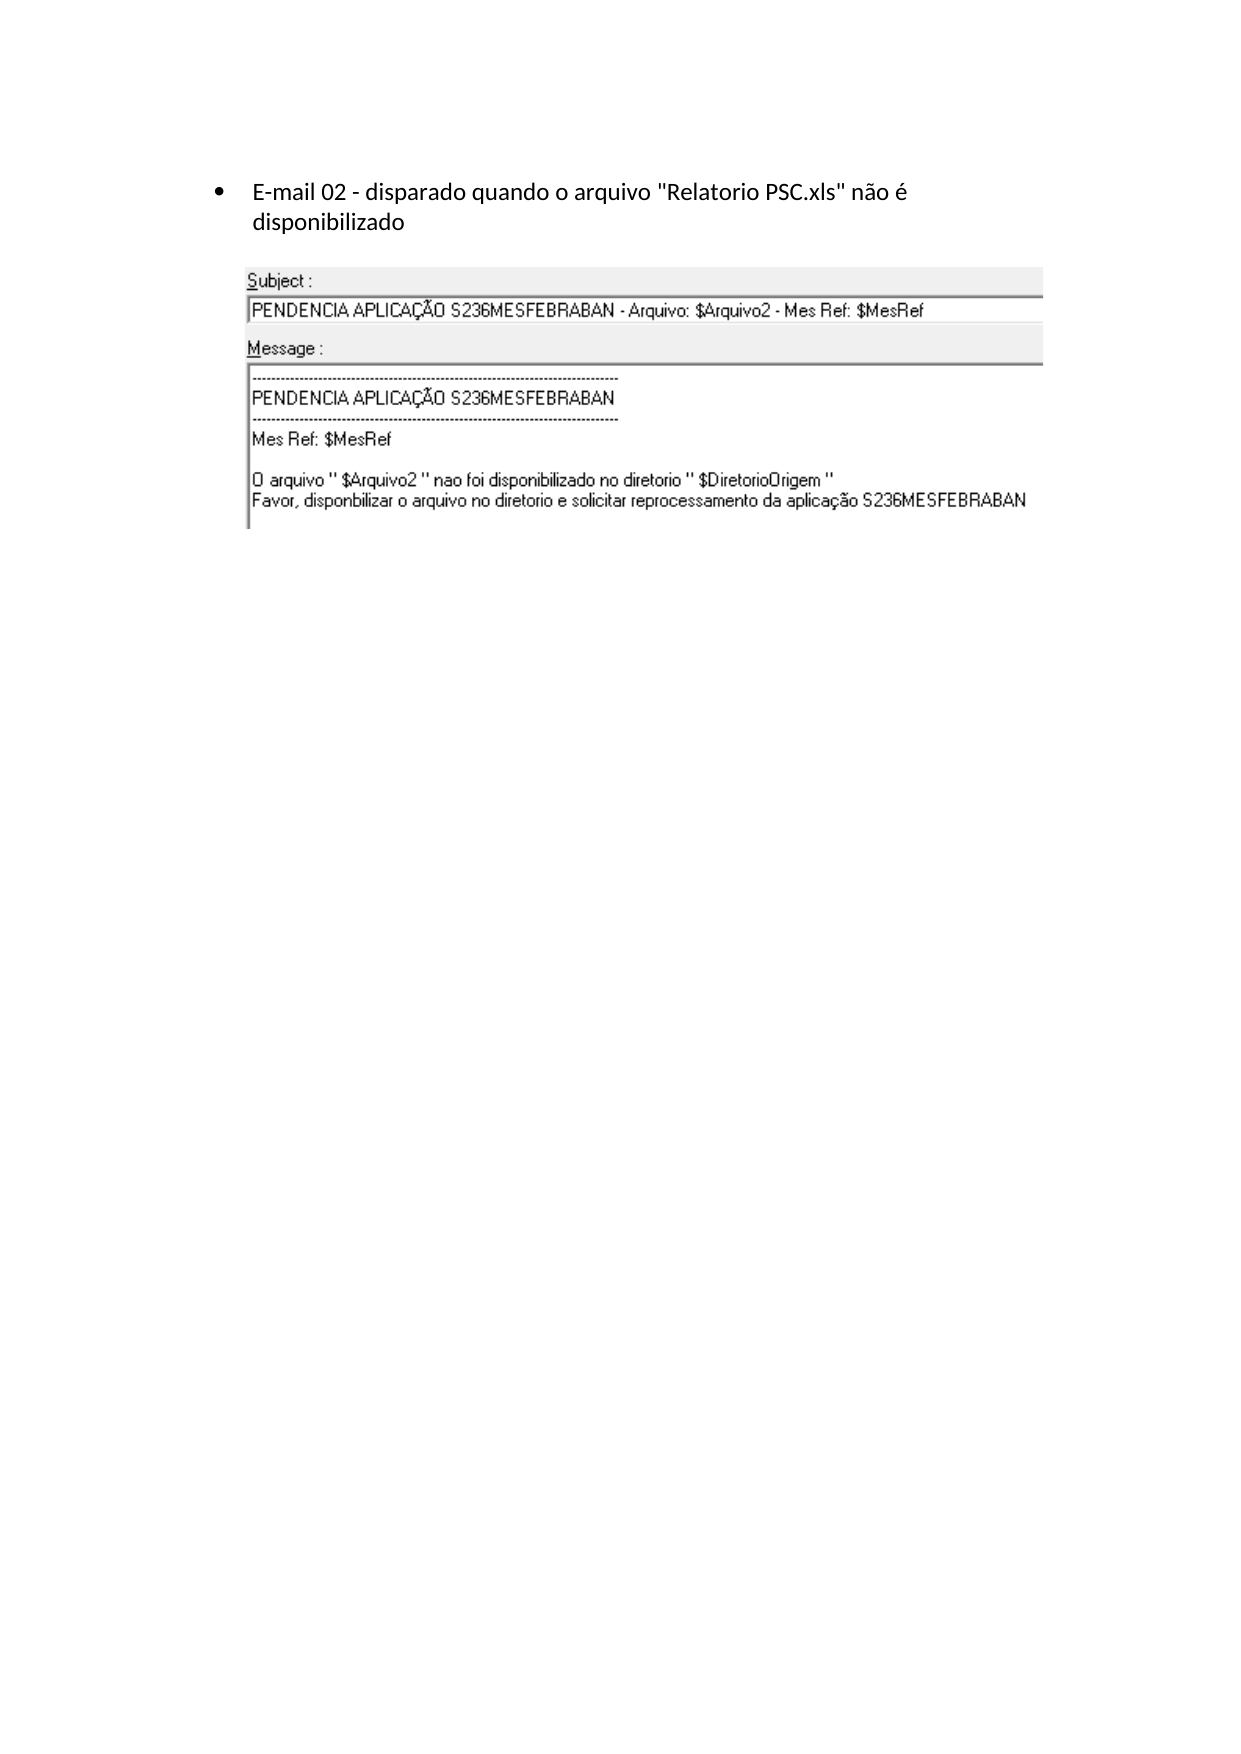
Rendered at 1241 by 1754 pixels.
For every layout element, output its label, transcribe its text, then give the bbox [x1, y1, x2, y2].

list E-mail 02 - disparado quando o arquivo "Relatorio PSC.xls" não é disponibilizado [215, 176, 1063, 237]
picture [244, 267, 1044, 529]
